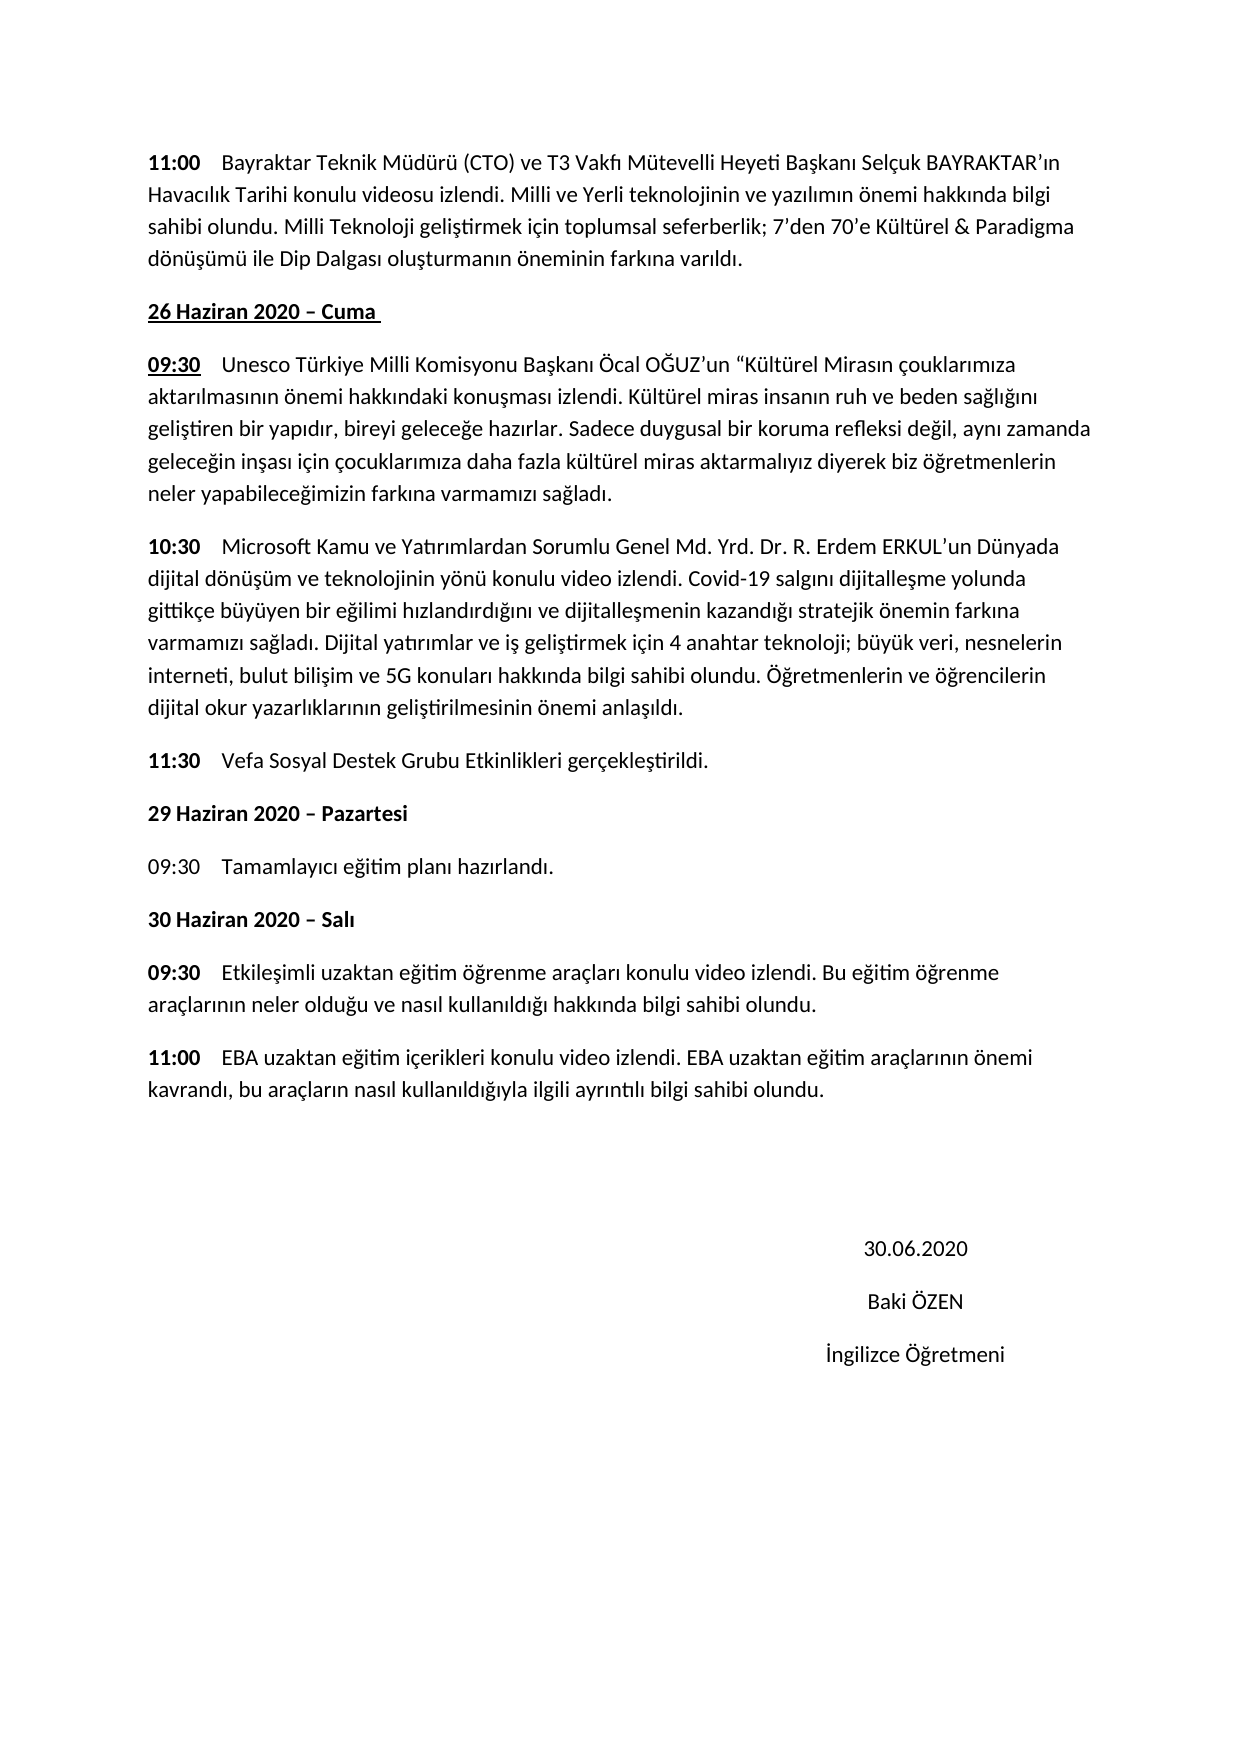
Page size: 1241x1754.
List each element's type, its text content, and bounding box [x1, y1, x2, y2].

text 30.06.2020 [148, 1234, 1093, 1262]
text 26 Haziran 2020 – Cuma [148, 297, 1093, 325]
text 10:30 Microsoft Kamu ve Yatırımlardan Sorumlu Genel Md. Yrd. Dr. R. Erdem ERKUL’un Dünyada dijital dönüşüm ve teknolojinin yönü konulu video izlendi. Covid-19 salgını dijitalleşme yolunda gittikçe büyüyen bir eğilimi hızlandırdığını ve dijitalleşmenin kazandığı stratejik önemin farkına varmamızı sağladı. Dijital yatırımlar ve iş geliştirmek için 4 anahtar teknoloji; büyük veri, nesnelerin interneti, bulut bilişim ve 5G konuları hakkında bilgi sahibi olundu. Öğretmenlerin ve öğrencilerin dijital okur yazarlıklarının geliştirilmesinin önemi anlaşıldı. [148, 532, 1093, 721]
text 09:30 Unesco Türkiye Milli Komisyonu Başkanı Öcal OĞUZ’un “Kültürel Mirasın çouklarımıza aktarılmasının önemi hakkındaki konuşması izlendi. Kültürel miras insanın ruh ve beden sağlığını geliştiren bir yapıdır, bireyi geleceğe hazırlar. Sadece duygusal bir koruma refleksi değil, aynı zamanda geleceğin inşası için çocuklarımıza daha fazla kültürel miras aktarmalıyız diyerek biz öğretmenlerin neler yapabileceğimizin farkına varmamızı sağladı. [148, 350, 1093, 507]
text 11:00 EBA uzaktan eğitim içerikleri konulu video izlendi. EBA uzaktan eğitim araçlarının önemi kavrandı, bu araçların nasıl kullanıldığıyla ilgili ayrıntılı bilgi sahibi olundu. [148, 1043, 1093, 1103]
text 30 Haziran 2020 – Salı [148, 905, 1093, 933]
text 09:30 Etkileşimli uzaktan eğitim öğrenme araçları konulu video izlendi. Bu eğitim öğrenme araçlarının neler olduğu ve nasıl kullanıldığı hakkında bilgi sahibi olundu. [148, 958, 1093, 1018]
text 29 Haziran 2020 – Pazartesi [148, 799, 1093, 827]
text 11:30 Vefa Sosyal Destek Grubu Etkinlikleri gerçekleştirildi. [148, 746, 1093, 774]
text İngilizce Öğretmeni [148, 1341, 1093, 1368]
text Baki ÖZEN [148, 1287, 1093, 1316]
text 09:30 Tamamlayıcı eğitim planı hazırlandı. [148, 852, 1093, 880]
text 11:00 Bayraktar Teknik Müdürü (CTO) ve T3 Vakfı Mütevelli Heyeti Başkanı Selçuk BAYRAKTAR’ın Havacılık Tarihi konulu videosu izlendi. Milli ve Yerli teknolojinin ve yazılımın önemi hakkında bilgi sahibi olundu. Milli Teknoloji geliştirmek için toplumsal seferberlik; 7’den 70’e Kültürel & Paradigma dönüşümü ile Dip Dalgası oluşturmanın öneminin farkına varıldı. [148, 148, 1093, 272]
